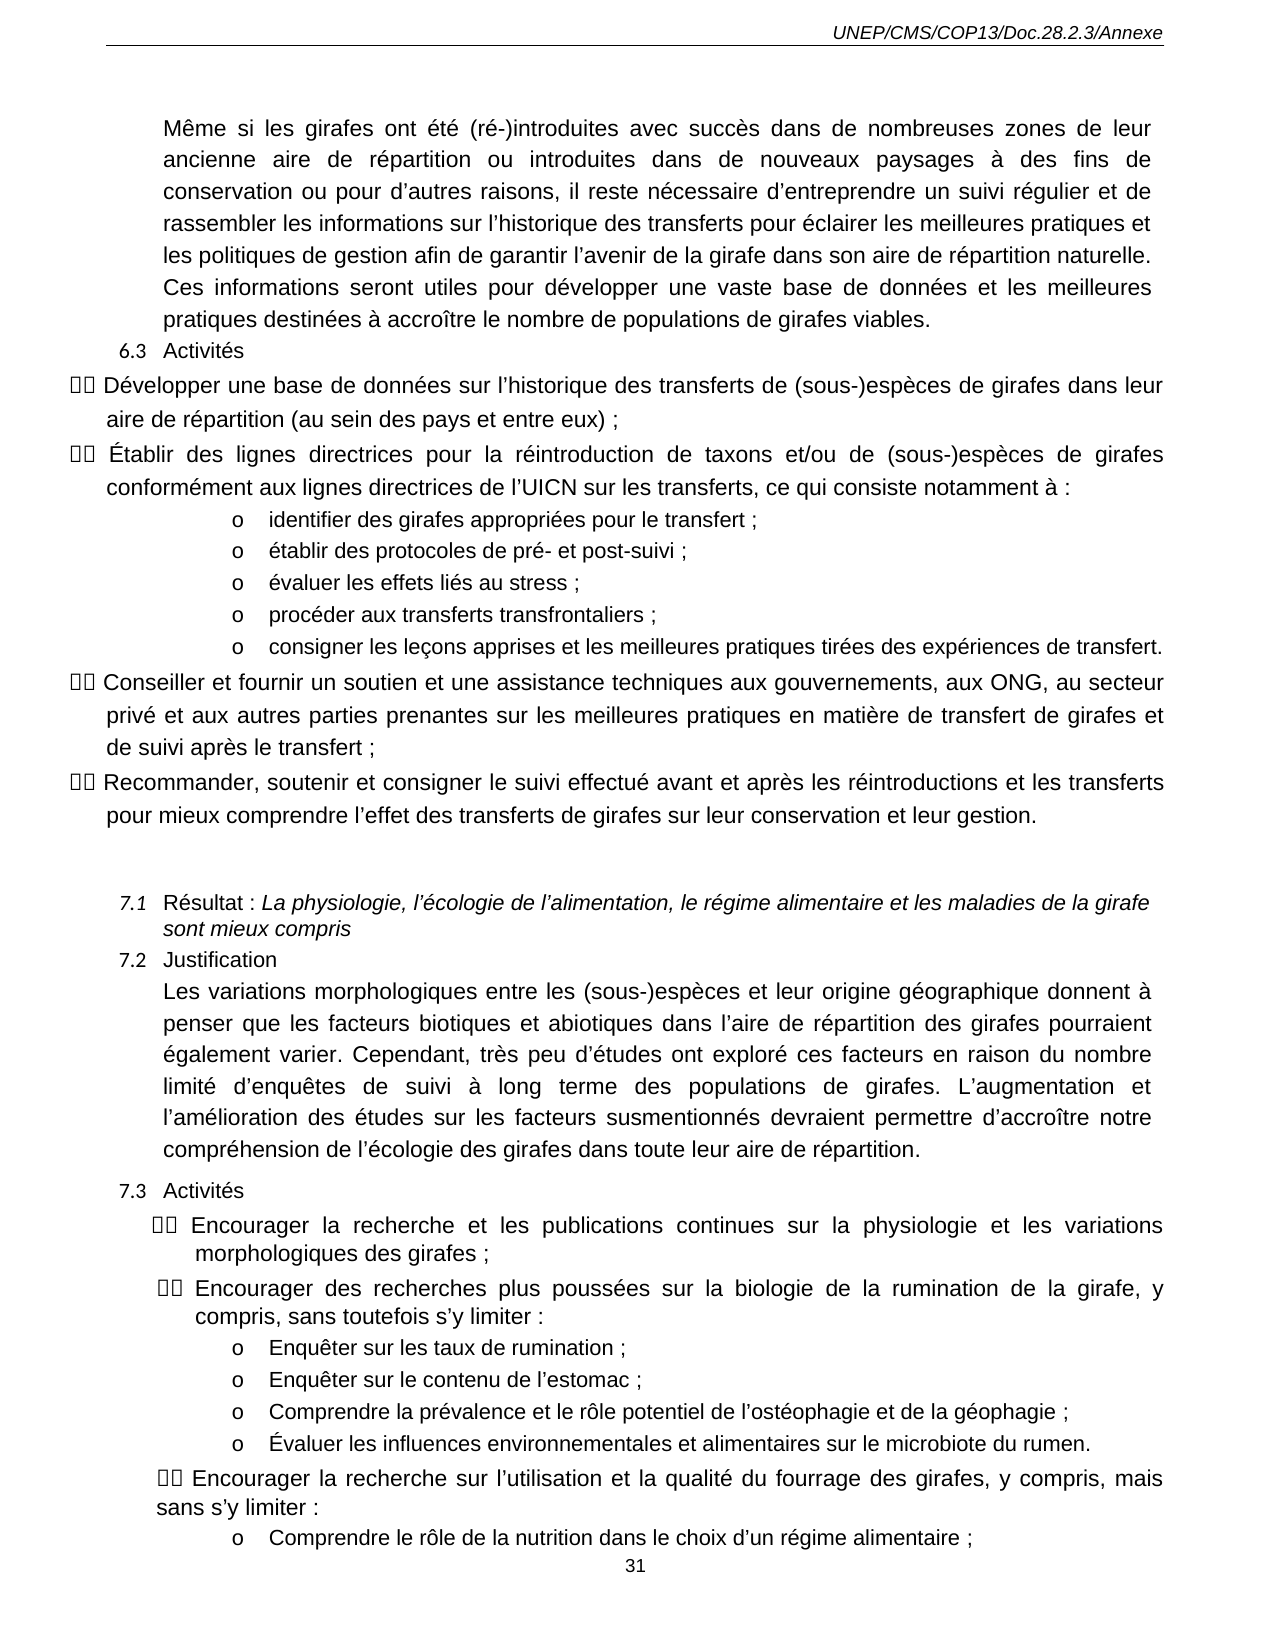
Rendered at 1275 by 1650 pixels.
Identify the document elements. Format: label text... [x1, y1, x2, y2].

list consigner les leçons apprises et les meilleures pratiques tirées des expériences de transfert. [231, 634, 1164, 661]
text  Encourager la recherche sur l’utilisation et la qualité du fourrage des girafes, y compris, mais sans s’y limiter : [156, 1462, 1164, 1520]
list Enquêter sur les taux de rumination ; [231, 1335, 1164, 1362]
text  Développer une base de données sur l’historique des transferts de (sous-)espèces de girafes dans leur aire de répartition (au sein des pays et entre eux) ; [69, 369, 1164, 432]
list établir des protocoles de pré- et post-suivi ; [231, 538, 1164, 565]
list Enquêter sur le contenu de l’estomac ; [231, 1367, 1164, 1394]
text  Établir des lignes directrices pour la réintroduction de taxons et/ou de (sous-)espèces de girafes conformément aux lignes directrices de l’UICN sur les transferts, ce qui consiste notamment à : [69, 438, 1164, 501]
text  Conseiller et fournir un soutien et une assistance techniques aux gouvernements, aux ONG, au secteur privé et aux autres parties prenantes sur les meilleures pratiques en matière de transfert de girafes et de suivi après le transfert ; [69, 665, 1164, 760]
list Évaluer les influences environnementales et alimentaires sur le microbiote du rumen. [231, 1431, 1164, 1458]
list évaluer les effets liés au stress ; [231, 570, 1164, 597]
text  Recommander, soutenir et consigner le suivi effectué avant et après les réintroductions et les transferts pour mieux comprendre l’effet des transferts de girafes sur leur conservation et leur gestion. [69, 765, 1164, 828]
list procéder aux transferts transfrontaliers ; [231, 602, 1164, 629]
list Comprendre le rôle de la nutrition dans le choix d’un régime alimentaire ; [231, 1525, 1164, 1552]
list Résultat : La physiologie, l’écologie de l’alimentation, le régime alimentaire et les maladies de la girafe sont mieux compris [118, 889, 1164, 941]
list Activités [118, 338, 1164, 363]
text  Encourager des recherches plus poussées sur la biologie de la rumination de la girafe, y compris, sans toutefois s’y limiter : [156, 1272, 1164, 1329]
list Activités [118, 1177, 1164, 1204]
text  Encourager la recherche et les publications continues sur la physiologie et les variations morphologiques des girafes ; [151, 1209, 1164, 1266]
list identifier des girafes appropriées pour le transfert ; [231, 506, 1164, 533]
list Justification [118, 946, 1164, 973]
text Même si les girafes ont été (ré-)introduites avec succès dans de nombreuses zones de leur ancienne aire de répartition ou introduites dans de nouveaux paysages à des fins de conservation ou pour d’autres raisons, il reste nécessaire d’entreprendre un suivi régulier et de rassembler les informations sur l’historique des transferts pour éclairer les meilleures pratiques et les politiques de gestion afin de garantir l’avenir de la girafe dans son aire de répartition naturelle. Ces informations seront utiles pour développer une vaste base de données et les meilleures pratiques destinées à accroître le nombre de populations de girafes viables. [163, 114, 1152, 332]
text Les variations morphologiques entre les (sous-)espèces et leur origine géographique donnent à penser que les facteurs biotiques et abiotiques dans l’aire de répartition des girafes pourraient également varier. Cependant, très peu d’études ont exploré ces facteurs en raison du nombre limité d’enquêtes de suivi à long terme des populations de girafes. L’augmentation et l’amélioration des études sur les facteurs susmentionnés devraient permettre d’accroître notre compréhension de l’écologie des girafes dans toute leur aire de répartition. [163, 978, 1152, 1162]
list Comprendre la prévalence et le rôle potentiel de l’ostéophagie et de la géophagie ; [231, 1398, 1164, 1426]
